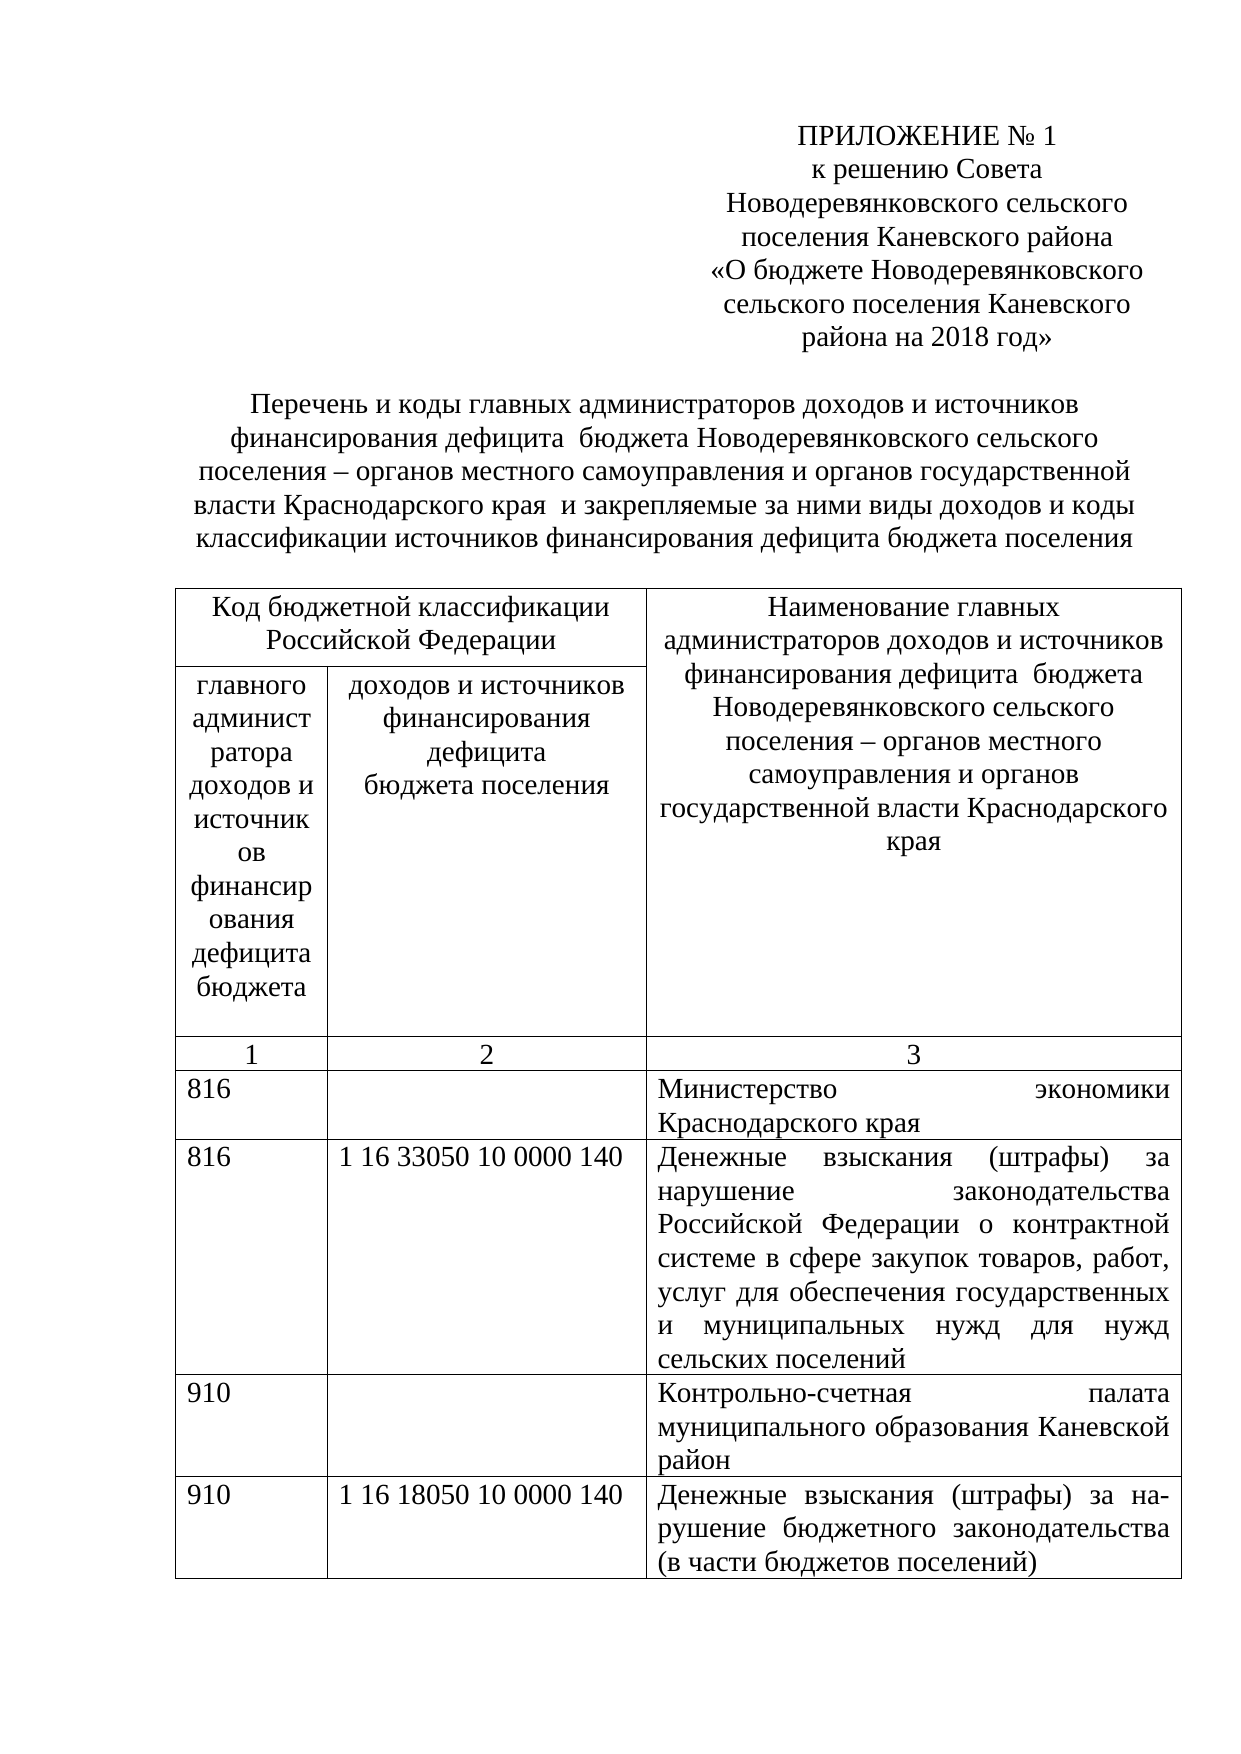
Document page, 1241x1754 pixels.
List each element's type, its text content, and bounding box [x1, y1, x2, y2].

text Перечень и коды главных администраторов доходов и источников [177, 386, 1152, 420]
table_cell 1 16 33050 10 0000 140 [328, 1140, 646, 1374]
text классификации источников финансирования дефицита бюджета поселения [177, 521, 1152, 554]
table_cell 1 [176, 1037, 327, 1070]
text поселения Каневского района [702, 219, 1152, 252]
table_cell 1 16 18050 10 0000 140 [328, 1477, 646, 1578]
text Новодеревянковского сельского [702, 185, 1152, 219]
table_cell главного администратора доходов и источников финансирования дефицита бюджета [176, 667, 327, 1036]
text поселения – органов местного самоуправления и органов государственной [177, 453, 1152, 487]
table_header Наименование главных администраторов доходов и источников финансирования дефицита бюджета Новодеревянковского сельского поселения – органов местного самоуправления и органов государственной власти Краснодарского края [647, 589, 1181, 1036]
table_cell Денежные взыскания (штрафы) за на-рушение бюджетного законодательства (в части бюджетов поселений) [647, 1477, 1181, 1578]
table_header Код бюджетной классификации Российской Федерации [176, 589, 646, 666]
table_cell [328, 1071, 646, 1138]
text к решению Совета [702, 152, 1152, 185]
table_cell 816 [176, 1071, 327, 1138]
text «О бюджете Новодеревянковского сельского поселения Каневского района на 2018 год» [702, 252, 1152, 353]
text власти Краснодарского края и закрепляемые за ними виды доходов и коды [177, 487, 1152, 521]
table_cell 2 [328, 1037, 646, 1070]
table_cell Денежные взыскания (штрафы) за нарушение законодательства Российской Федерации о контрактной системе в сфере закупок товаров, работ, услуг для обеспечения государственных и муниципальных нужд для нужд сельских поселений [647, 1140, 1181, 1374]
table_cell Контрольно-счетная палата муниципального образования Каневской район [647, 1375, 1181, 1476]
table_cell доходов и источников финансирования дефицита бюджета поселения [328, 667, 646, 1036]
text ПРИЛОЖЕНИЕ № 1 [702, 118, 1152, 152]
table_cell Министерство экономики Краснодарского края [647, 1071, 1181, 1138]
table_cell [328, 1375, 646, 1476]
text финансирования дефицита бюджета Новодеревянковского сельского [177, 420, 1152, 453]
table_cell 910 [176, 1375, 327, 1476]
table_cell 3 [647, 1037, 1181, 1070]
table_cell 910 [176, 1477, 327, 1578]
table_cell 816 [176, 1140, 327, 1374]
